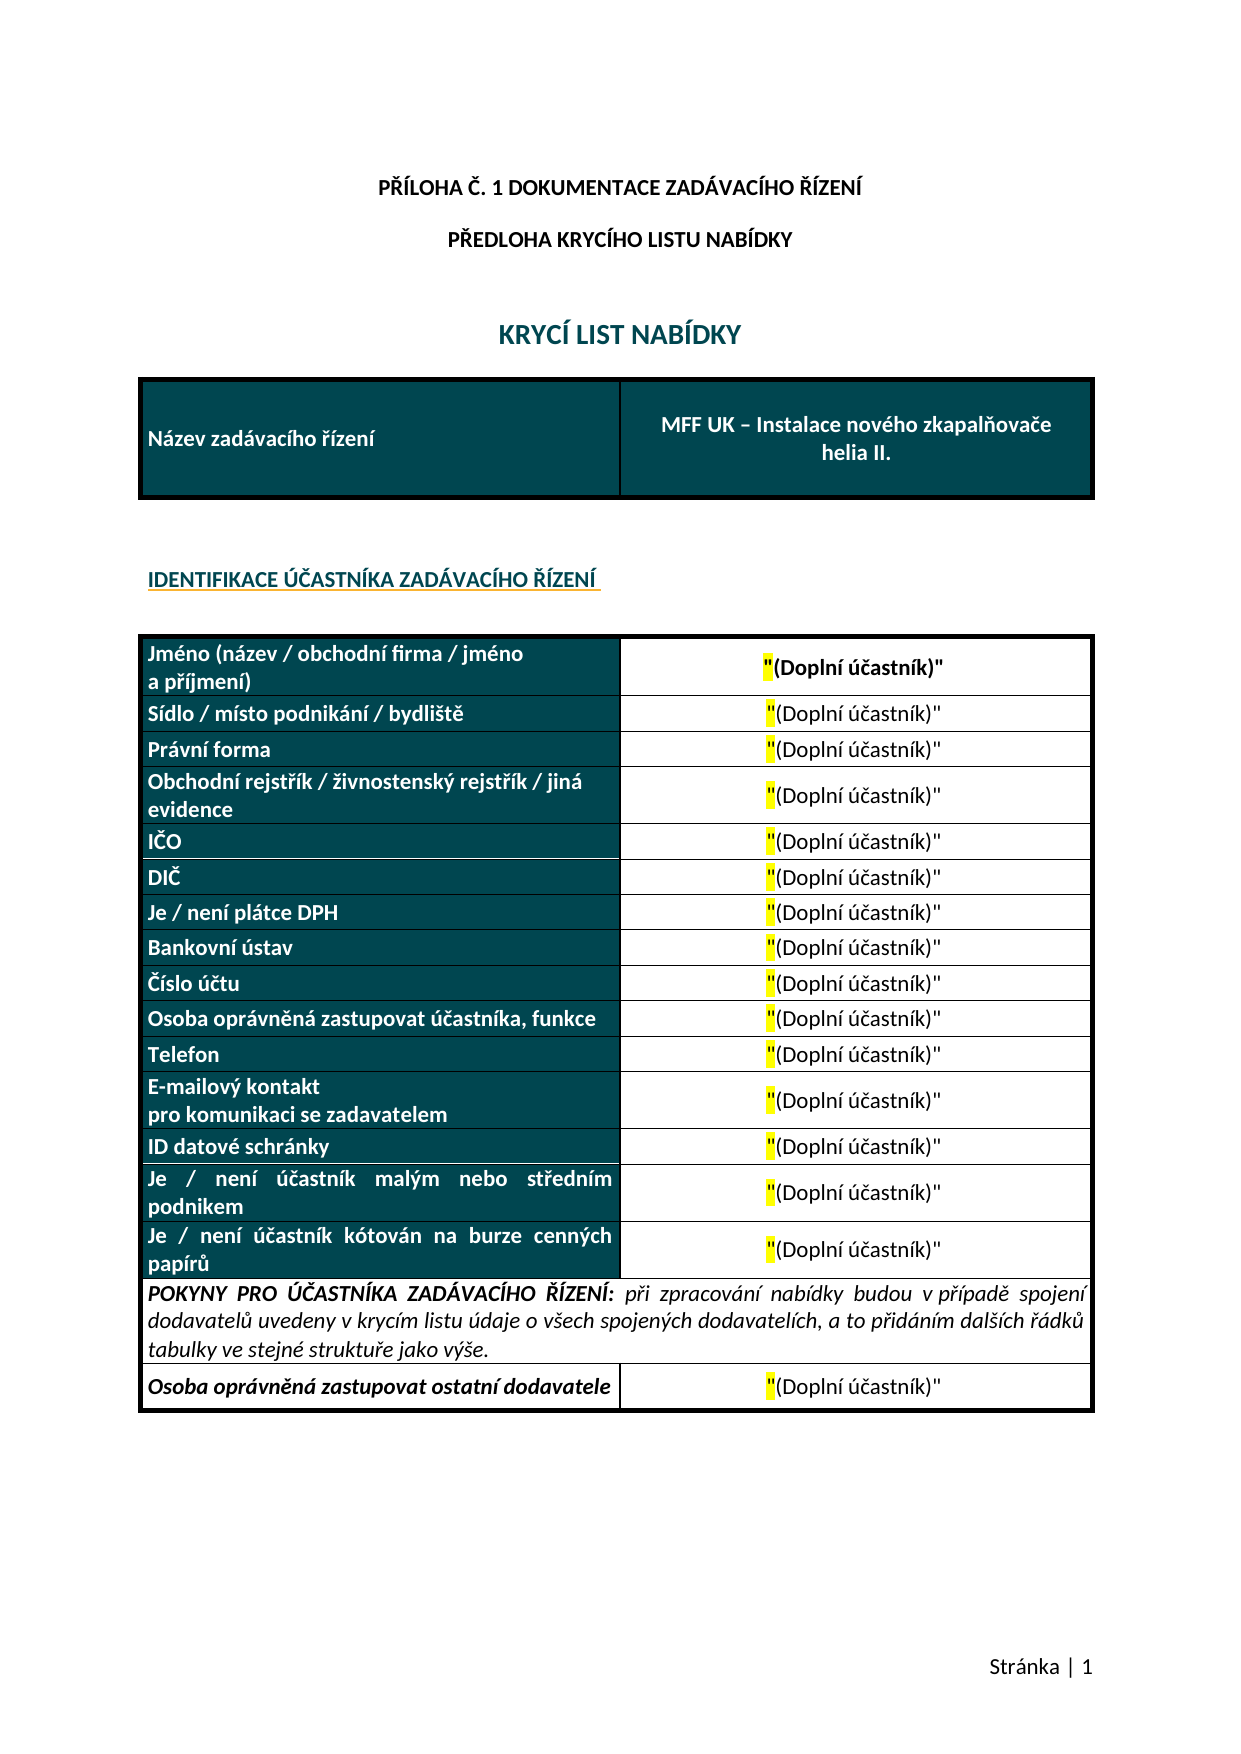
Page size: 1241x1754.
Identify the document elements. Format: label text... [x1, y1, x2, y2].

table_cell [621, 1001, 1090, 1036]
table_cell Číslo účtu [143, 966, 619, 1000]
table_cell [621, 1222, 1090, 1278]
table_header Název zadávacího řízení [143, 382, 619, 495]
table_cell [621, 1165, 1090, 1221]
table_header Jméno (název / obchodní firma / jméno a příjmení) [143, 639, 619, 695]
table_cell Sídlo / místo podnikání / bydliště [143, 696, 619, 731]
table_cell Osoba oprávněná zastupovat účastníka, funkce [143, 1001, 619, 1036]
table_cell [621, 1037, 1090, 1071]
table_cell E-mailový kontakt pro komunikaci se zadavatelem [143, 1072, 619, 1128]
table_cell [621, 860, 1090, 894]
table_cell Obchodní rejstřík / živnostenský rejstřík / jiná evidence [143, 767, 619, 823]
table_cell Právní forma [143, 732, 619, 766]
table_cell POKYNY PRO ÚČASTNÍKA ZADÁVACÍHO ŘÍZENÍ: při zpracování nabídky budou v případě spojení dodavatelů uvedeny v krycím listu údaje o všech spojených dodavatelích, a to přidáním dalších řádků tabulky ve stejné struktuře jako výše. [143, 1279, 1090, 1363]
table_cell Je / není plátce DPH [143, 895, 619, 929]
table_cell Osoba oprávněná zastupovat ostatní dodavatele [143, 1364, 619, 1408]
table_cell [621, 966, 1090, 1000]
table_header MFF UK – Instalace nového zkapalňovače helia II. [621, 382, 1090, 495]
table_cell [621, 930, 1090, 965]
text Identifikace účastníka zadávacího řízení [148, 565, 1093, 593]
table_cell [621, 696, 1090, 731]
table_cell [621, 732, 1090, 766]
table_cell IČO [143, 824, 619, 858]
table_cell [621, 767, 1090, 823]
table_cell Je / není účastník malým nebo středním podnikem [143, 1165, 619, 1221]
table_cell Je / není účastník kótován na burze cenných papírů [143, 1222, 619, 1278]
table_header [621, 639, 1090, 695]
table_cell [621, 1364, 1090, 1408]
table_cell [621, 1072, 1090, 1128]
table_cell ID datové schránky [143, 1129, 619, 1163]
table_cell Bankovní ústav [143, 930, 619, 965]
text PŘÍLOHA Č. 1 DOKUMENTACE ZADÁVACÍHO ŘÍZENÍ [148, 173, 1093, 201]
table_cell [621, 1129, 1090, 1163]
table_cell [621, 824, 1090, 858]
table_cell DIČ [143, 860, 619, 894]
text KRYCÍ LIST NABÍDKY [148, 316, 1093, 352]
text PŘEDLOHA KRYCÍHO LISTU NABÍDKY [148, 226, 1093, 254]
table_cell [621, 895, 1090, 929]
table_cell Telefon [143, 1037, 619, 1071]
